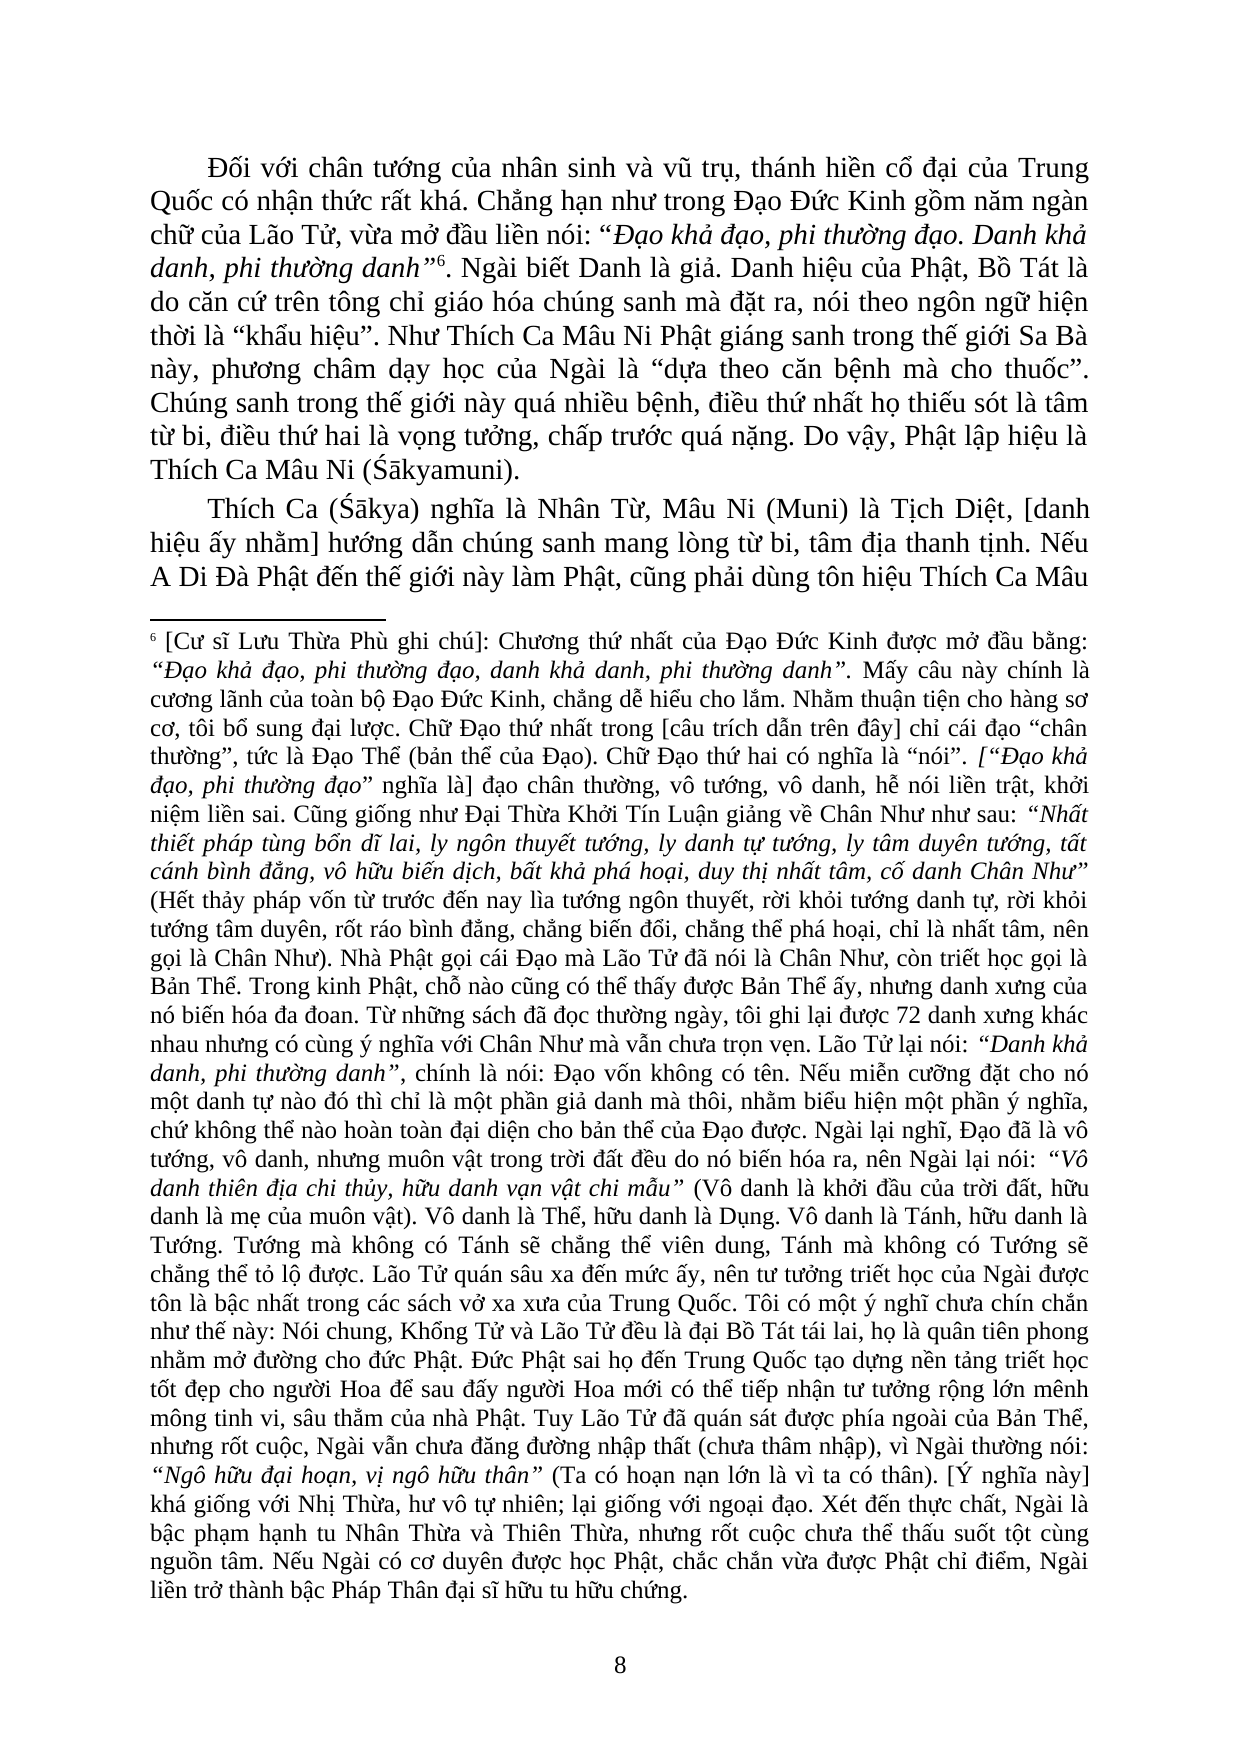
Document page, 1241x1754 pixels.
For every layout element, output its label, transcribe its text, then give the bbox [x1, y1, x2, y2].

text Thích Ca (Śākya) nghĩa là Nhân Từ, Mâu Ni (Muni) là Tịch Diệt, [danh hiệu ấy nhằm] hướng dẫn chúng sanh mang lòng từ bi, tâm địa thanh tịnh. Nếu A Di Đà Phật đến thế giới này làm Phật, cũng phải dùng tôn hiệu Thích Ca Mâu Ni thì mới có thể trị bệnh cho chúng ta. Nếu Thích Ca Mâu Ni đến Tây Phương Cực Lạc thế giới làm Phật sẽ chẳng thể dùng danh hiệu Thích Ca Mâu Ni. Bởi lẽ, người Tây Phương ai cũng nhân từ, tâm địa mỗi người đều thanh tịnh, chẳng cần đến món thuốc “nhân từ, tịch diệt”. Phật không có danh hiệu cố định, cũng chẳng có danh hiệu vĩnh cửu, mà là ứng theo căn cơ để thuyết pháp, nên cũng chẳng có pháp nào nhất định để nói. Đức Phật giáo hóa chúng sanh, tùy loại hiện thân, không có tướng mạo nhất định, mà thị hiện tùy theo tướng mạo của mỗi dân tộc, như kinh Lăng Nghiêm đã nói: “Tùy chúng sanh tâm, ứng sở tri lượng” (tùy theo tâm chúng sanh mà ứng hiện phù hợp với khả năng nhận biết của họ). [150, 492, 1090, 592]
text Đối với chân tướng của nhân sinh và vũ trụ, thánh hiền cổ đại của Trung Quốc có nhận thức rất khá. Chẳng hạn như trong Đạo Đức Kinh gồm năm ngàn chữ của Lão Tử, vừa mở đầu liền nói: “Đạo khả đạo, phi thường đạo. Danh khả danh, phi thường danh”. Ngài biết Danh là giả. Danh hiệu của Phật, Bồ Tát là do căn cứ trên tông chỉ giáo hóa chúng sanh mà đặt ra, nói theo ngôn ngữ hiện thời là “khẩu hiệu”. Như Thích Ca Mâu Ni Phật giáng sanh trong thế giới Sa Bà này, phương châm dạy học của Ngài là “dựa theo căn bệnh mà cho thuốc”. Chúng sanh trong thế giới này quá nhiều bệnh, điều thứ nhất họ thiếu sót là tâm từ bi, điều thứ hai là vọng tưởng, chấp trước quá nặng. Do vậy, Phật lập hiệu là Thích Ca Mâu Ni (Śākyamuni). [150, 150, 1090, 485]
